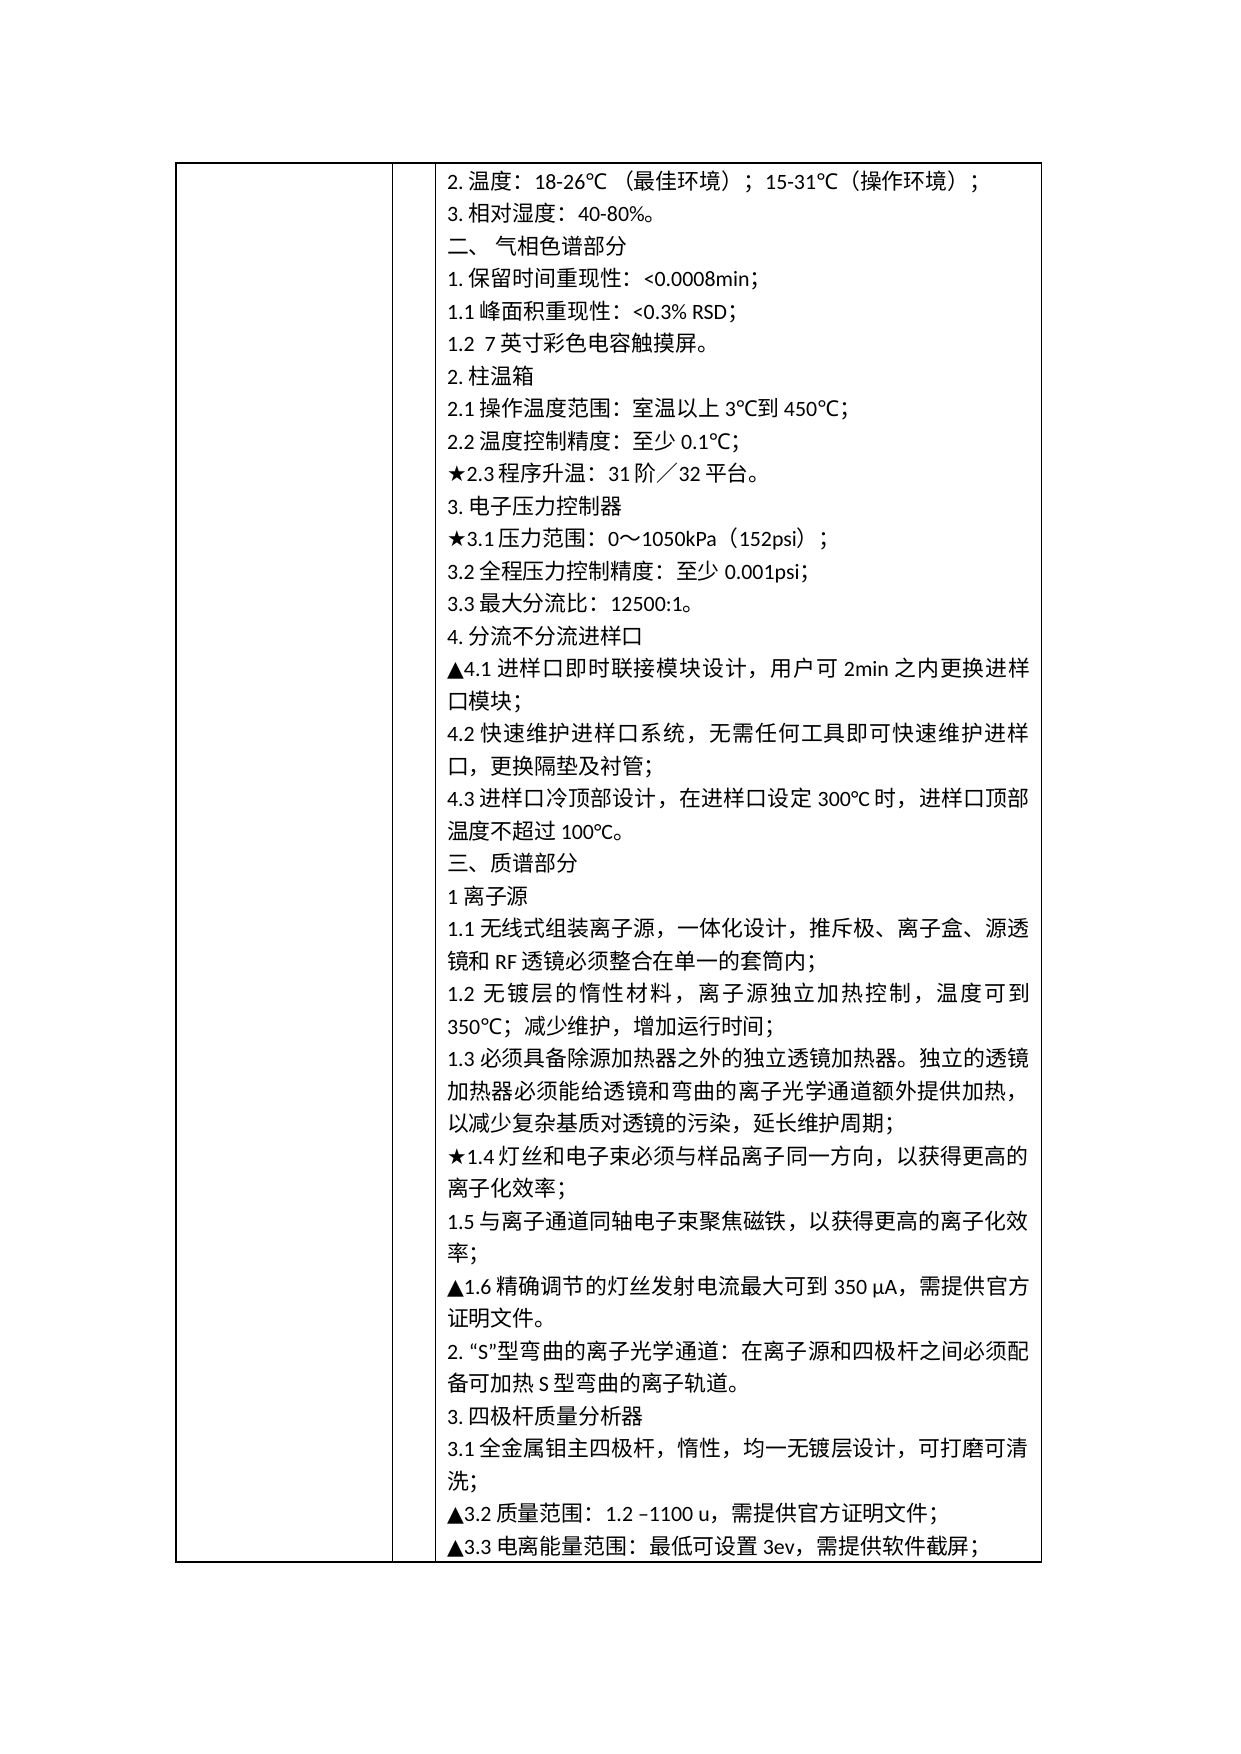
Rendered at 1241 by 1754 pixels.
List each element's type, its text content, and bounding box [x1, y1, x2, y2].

table_cell 1 [393, 164, 435, 1561]
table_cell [436, 164, 1041, 1561]
table_cell [177, 164, 392, 1561]
